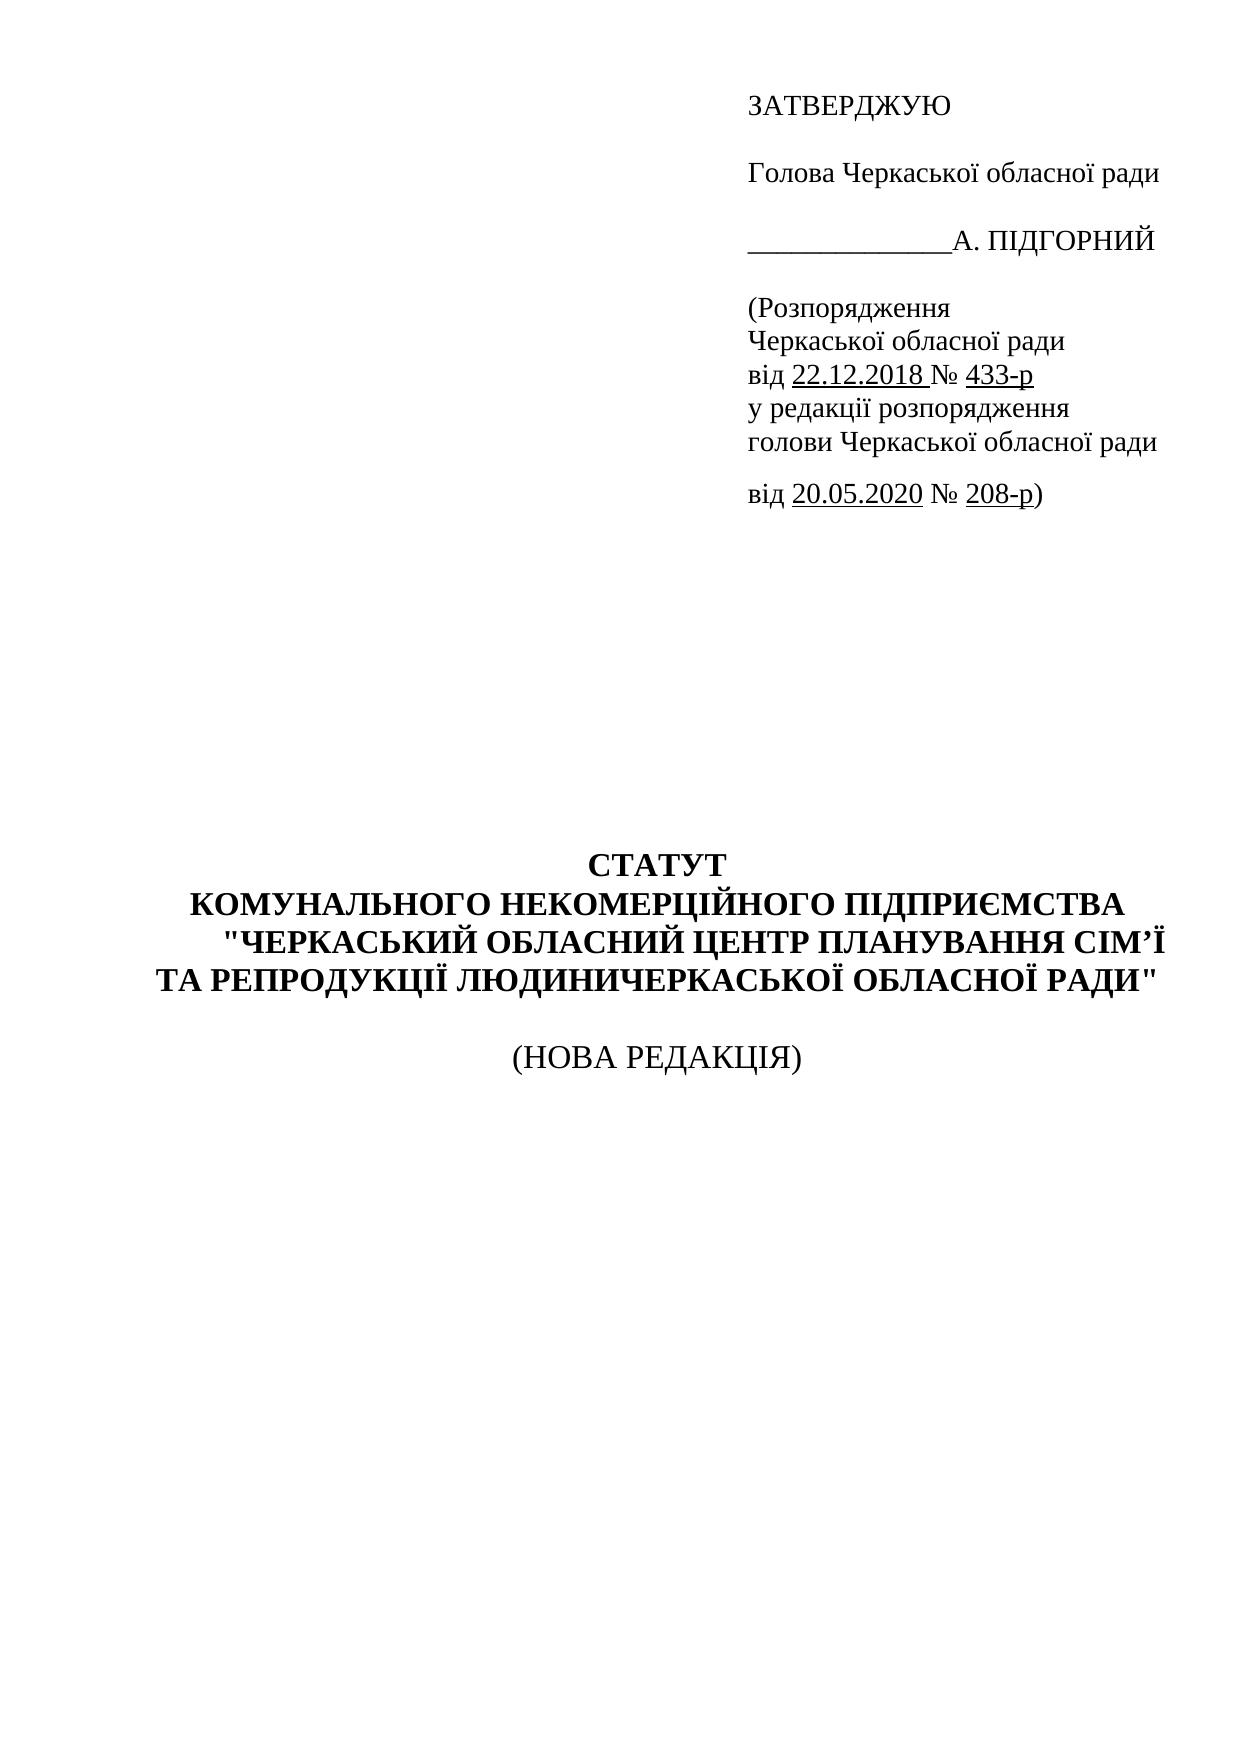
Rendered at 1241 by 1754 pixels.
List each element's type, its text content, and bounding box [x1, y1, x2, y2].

text СТАТУТ [148, 846, 1167, 884]
text (Розпорядження [748, 290, 1167, 323]
text (НОВА РЕДАКЦІЯ) [148, 1037, 1167, 1076]
text ______________А. ПІДГОРНИЙ [748, 223, 1167, 256]
text від 20.05.2020 № 208-р) [748, 477, 1167, 510]
text "ЧЕРКАСЬКИЙ ОБЛАСНИЙ ЦЕНТР ПЛАНУВАННЯ СІМ’Ї ТА РЕПРОДУКЦІЇ ЛЮДИНИЧЕРКАСЬКОЇ ОБЛАСНОЇ РАДИ" [148, 922, 1167, 999]
text у редакції розпорядження [748, 390, 1167, 424]
text Голова Черкаської обласної ради [748, 156, 1167, 189]
text Черкаської обласної ради [748, 323, 1167, 357]
text від 22.12.2018 № 433-р [748, 357, 1167, 390]
text ЗАТВЕРДЖУЮ [748, 88, 1167, 122]
text голови Черкаської обласної ради [748, 424, 1167, 457]
text КОМУНАЛЬНОГО НЕКОМЕРЦІЙНОГО ПІДПРИЄМСТВА [148, 884, 1167, 922]
